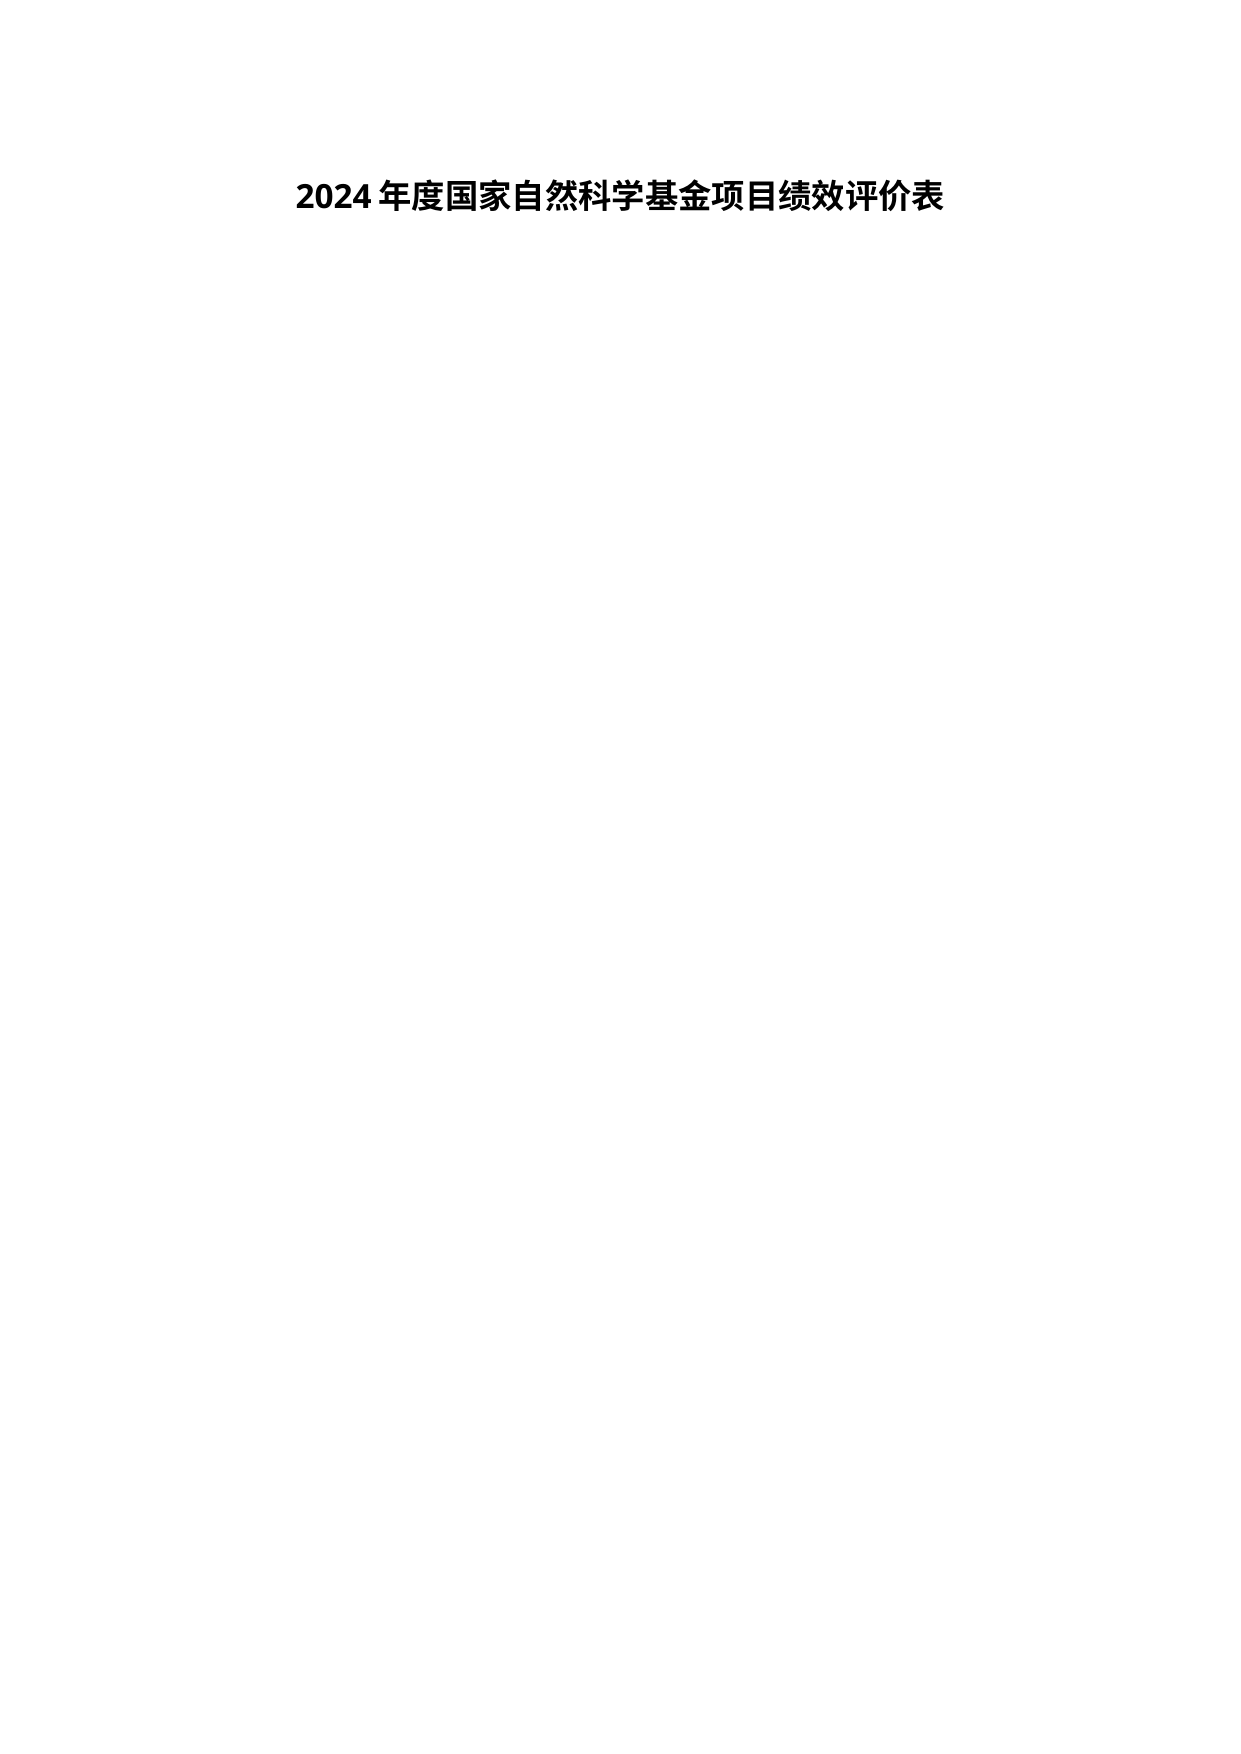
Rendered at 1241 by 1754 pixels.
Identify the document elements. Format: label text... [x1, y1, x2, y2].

text 2024年度国家自然科学基金项目绩效评价表 [187, 162, 1053, 227]
